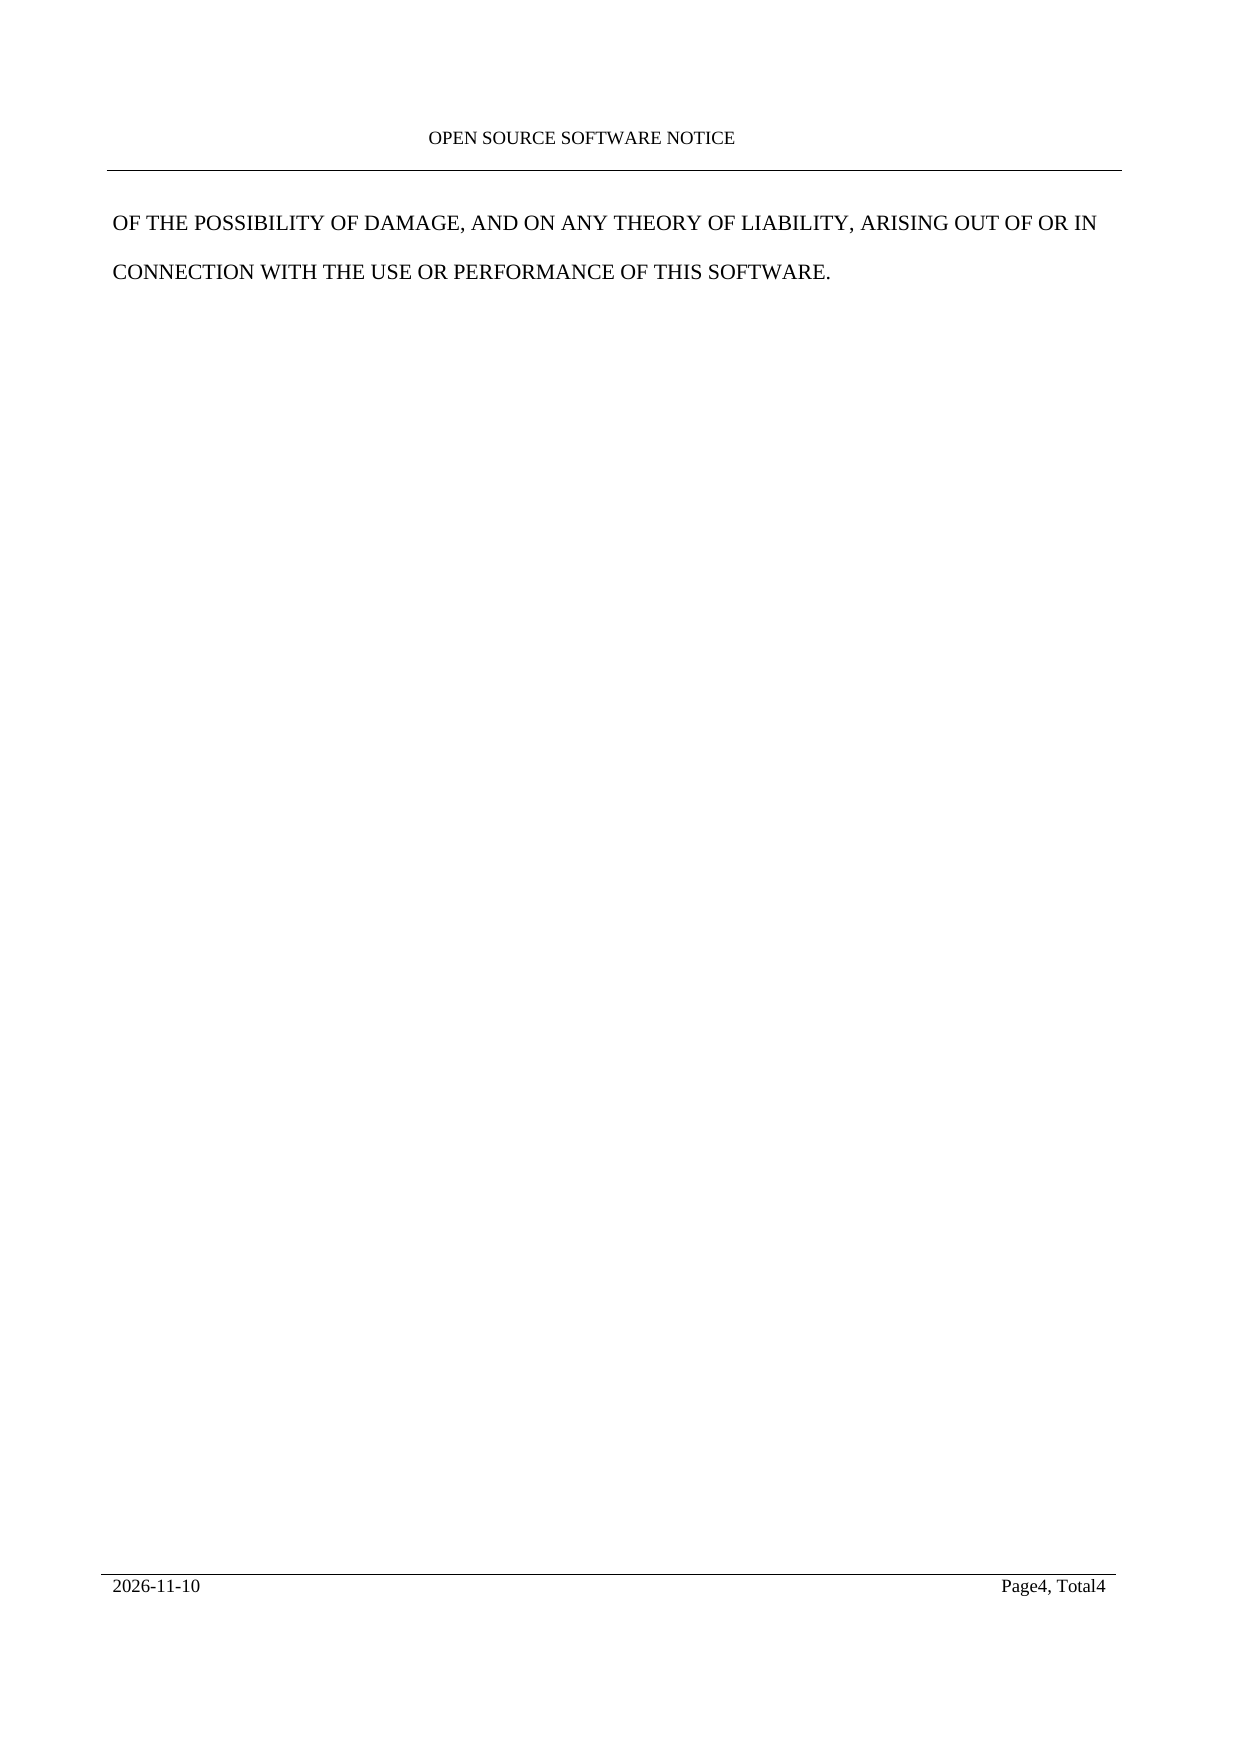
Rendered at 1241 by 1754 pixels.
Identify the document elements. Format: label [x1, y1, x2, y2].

text [112, 206, 1128, 288]
